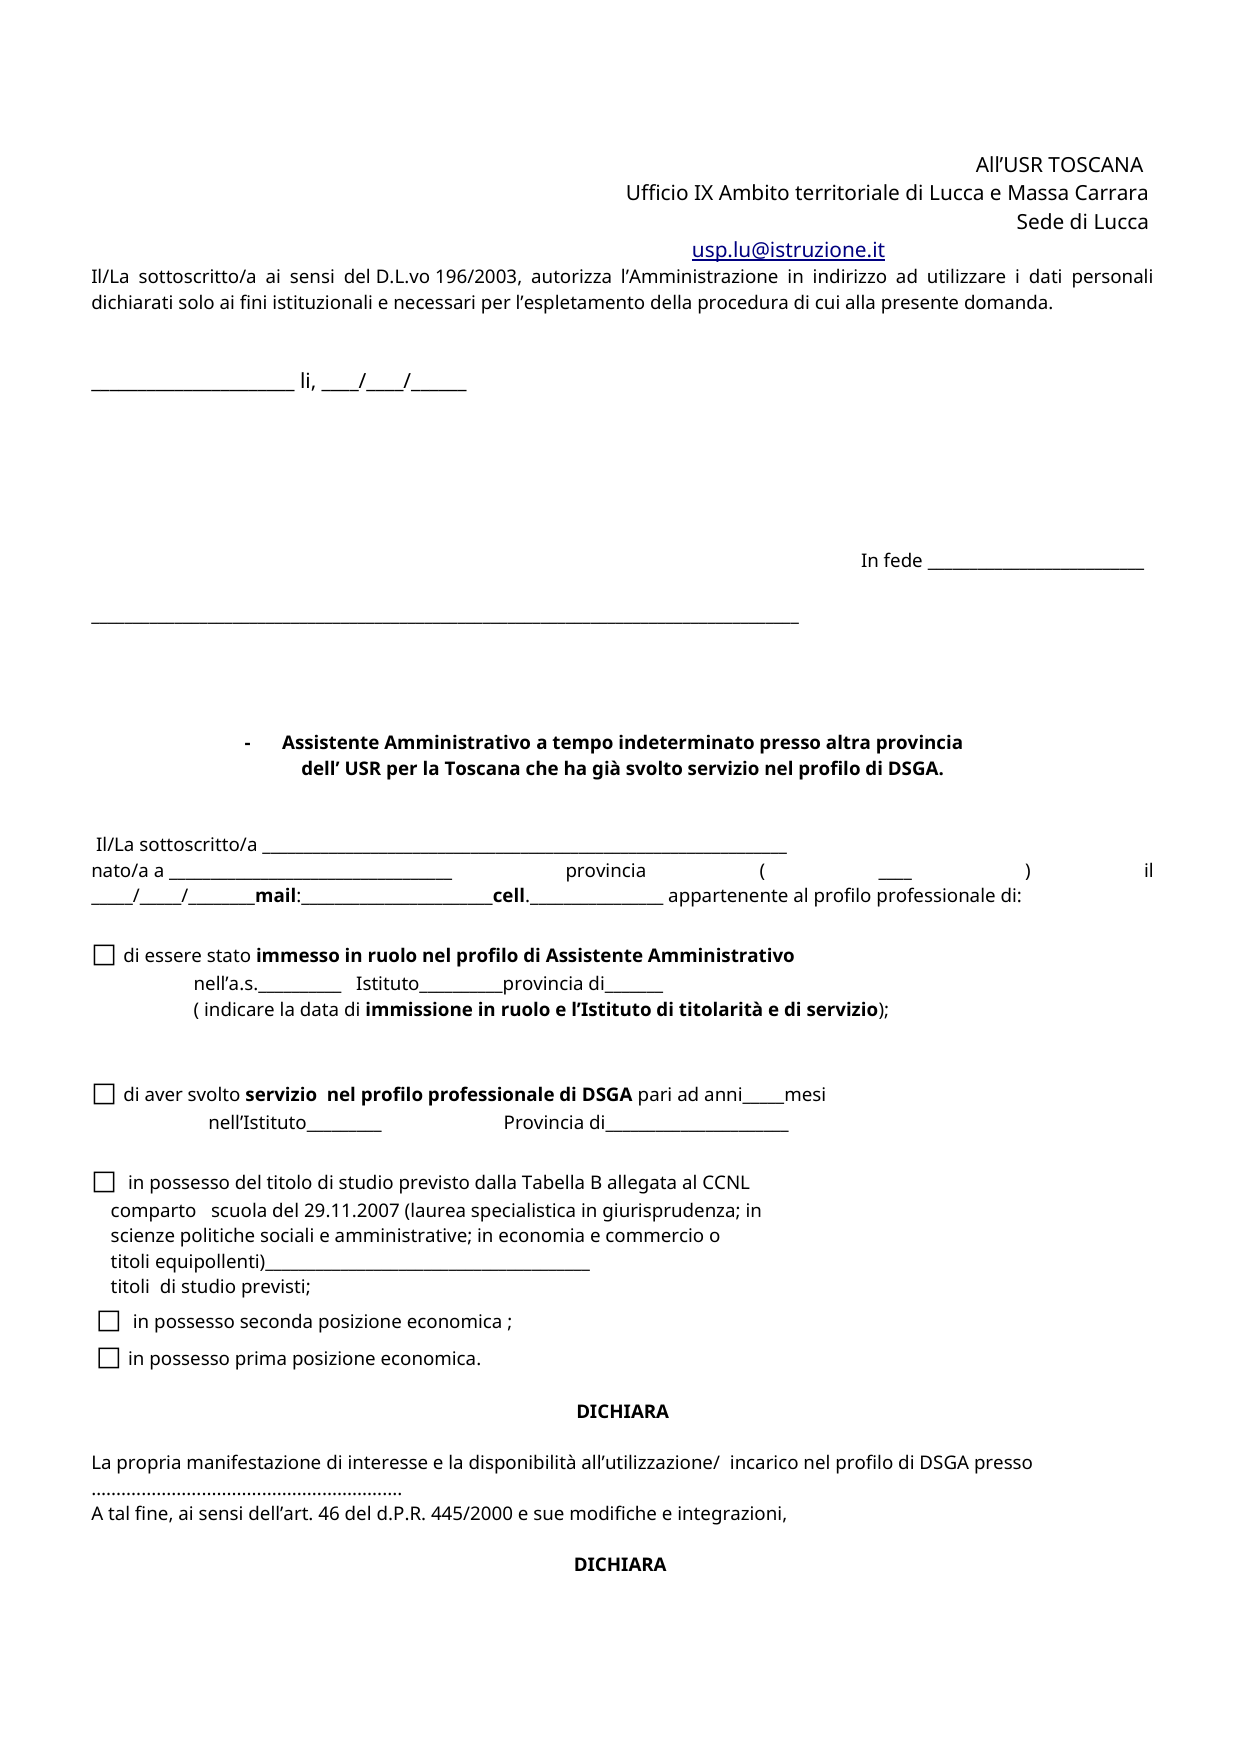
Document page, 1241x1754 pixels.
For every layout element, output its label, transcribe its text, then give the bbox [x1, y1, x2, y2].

text comparto scuola del 29.11.2007 (laurea specialistica in giurisprudenza; in [91, 1197, 1154, 1223]
text ______________________ li, ____/____/______ [91, 366, 1154, 394]
text □ in possesso seconda posizione economica ; [91, 1299, 1154, 1336]
text A tal fine, ai sensi dell’art. 46 del d.P.R. 445/2000 e sue modifiche e integrazioni, [91, 1501, 1154, 1526]
text nato/a a __________________________________ provincia ( ____ ) il _____/_____/________mail:_______________________cell.________________ appartenente al profilo professionale di: [91, 857, 1154, 908]
text nell’a.s.__________ Istituto__________provincia di_______ [91, 970, 1154, 996]
text DICHIARA [91, 1552, 1154, 1577]
text Il/La sottoscritto/a ai sensi del D.L.vo 196/2003, autorizza l’Amministrazione in indirizzo ad utilizzare i dati personali dichiarati solo ai fini istituzionali e necessari per l’espletamento della procedura di cui alla presente domanda. [91, 264, 1154, 315]
text titoli equipollenti)_______________________________________ [91, 1248, 1154, 1274]
list Assistente Amministrativo a tempo indeterminato presso altra provincia [53, 729, 1154, 755]
text □ di aver svolto servizio nel profilo professionale di DSGA pari ad anni_____mesi [91, 1072, 1154, 1109]
text scienze politiche sociali e amministrative; in economia e commercio o [91, 1223, 1154, 1248]
text titoli di studio previsti; [91, 1274, 1154, 1299]
text □ in possesso prima posizione economica. [91, 1336, 1154, 1373]
text In fede __________________________ [91, 547, 1154, 573]
text □ di essere stato immesso in ruolo nel profilo di Assistente Amministrativo [91, 933, 1154, 970]
text nell’Istituto_________ Provincia di______________________ [91, 1109, 1154, 1135]
text La propria manifestazione di interesse e la disponibilità all’utilizzazione/ incarico nel profilo di DSGA presso …........................................................... [91, 1449, 1154, 1501]
text DICHIARA [91, 1398, 1154, 1424]
text Il/La sottoscritto/a _______________________________________________________________ [91, 831, 1154, 857]
text dell’ USR per la Toscana che ha già svolto servizio nel profilo di DSGA. [91, 755, 1154, 780]
text ( indicare la data di immissione in ruolo e l’Istituto di titolarità e di servizio); [91, 996, 1154, 1021]
text _____________________________________________________________________________________ [91, 602, 1154, 627]
text □ in possesso del titolo di studio previsto dalla Tabella B allegata al CCNL [91, 1160, 1154, 1197]
